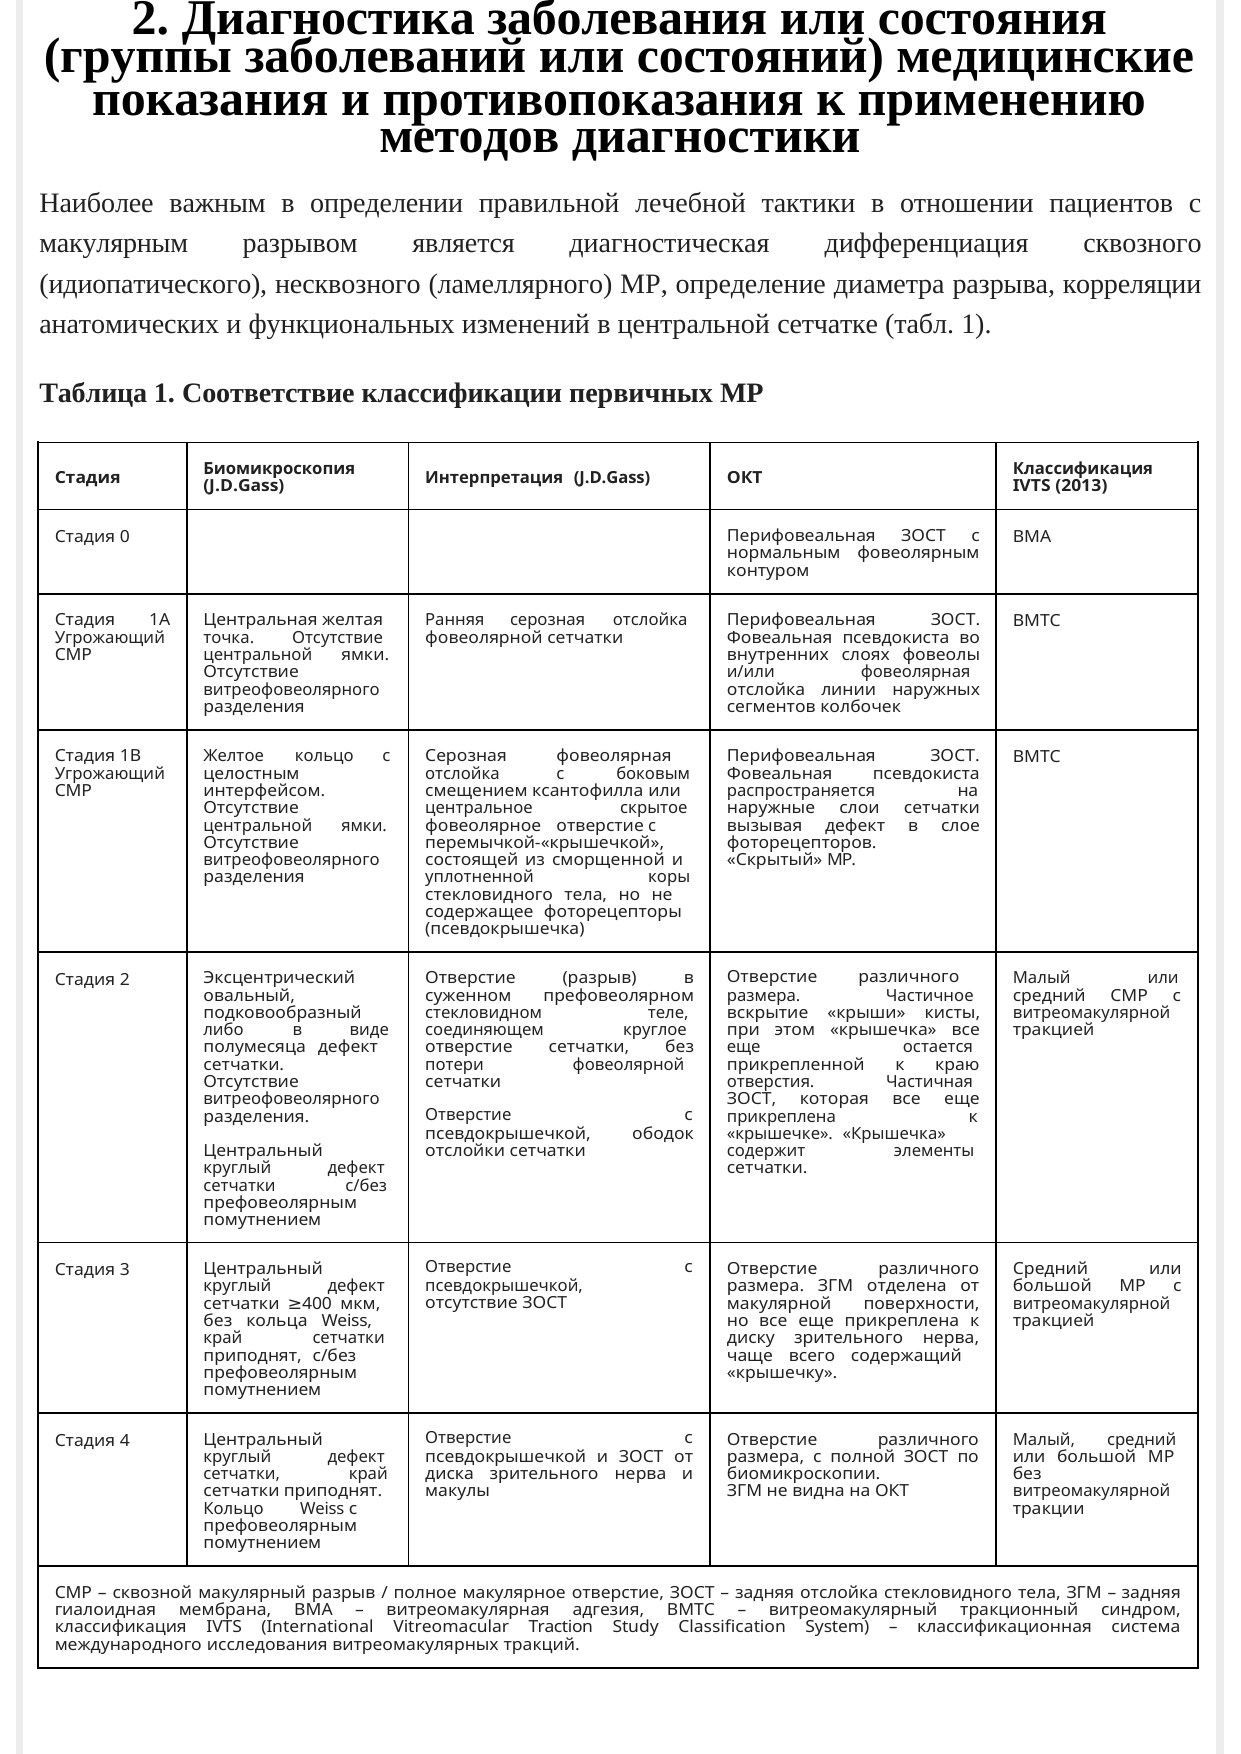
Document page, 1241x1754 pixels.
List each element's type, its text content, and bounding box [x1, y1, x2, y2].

table_cell Стадия 3 [39, 1243, 186, 1412]
table_cell Отверстие (разрыв) в суженном префовеолярном стекловидном теле, соединяющем круглое отверстие сетчатки, без потери фовеолярной сетчатки Отверстие с псевдокрышечкой, ободок отслойки сетчатки [409, 953, 709, 1242]
table_cell Эксцентрический овальный, подковообразный либо в виде полумесяца дефект сетчатки. Отсутствие витреофовеолярного разделения. Центральный круглый дефект сетчатки с/без префовеолярным помутнением [188, 953, 408, 1242]
table_cell [409, 510, 709, 593]
table_header Классификация IVTS (2013) [997, 443, 1197, 508]
table_cell Стадия 2 [39, 953, 186, 1242]
subtitle Диагностика заболевания или состояния (группы заболеваний или состояний) медицинские [43, 3, 1197, 83]
table_cell Серозная фовеолярная отслойка с боковым смещением ксантофилла или центральное скрытое фовеолярное отверстие с перемычкой-«крышечкой», состоящей из сморщенной и уплотненной коры стекловидного тела, но не содержащее фоторецепторы (псевдокрышечка) [409, 731, 709, 951]
table_cell Центральный круглый дефект сетчатки, край сетчатки приподнят. Кольцо Weiss с префовеолярным помутнением [188, 1414, 408, 1565]
table_header ОКТ [711, 443, 995, 508]
table_cell Стадия 0 [39, 510, 186, 593]
table_header Интерпретация (J.D.Gass) [409, 443, 709, 508]
table_cell Перифовеальная ЗОСТ. Фовеальная псевдокиста во внутренних слоях фовеолы и/или фовеолярная отслойка линии наружных сегментов колбочек [711, 595, 995, 729]
table_cell Отверстие различного размера, с полной ЗОСТ по биомикроскопии. ЗГМ не видна на ОКТ [711, 1414, 995, 1565]
table_cell Стадия 1А Угрожающий СМР [39, 595, 186, 729]
text Наиболее важным в определении правильной лечебной тактики в отношении пациентов с макулярным разрывом является диагностическая дифференциация сквозного (идиопатического), несквозного (ламеллярного) МР, определение диаметра разрыва, корреляции анатомических и функциональных изменений в центральной сетчатке (табл. 1). [39, 186, 1201, 339]
table_cell Отверстие различного размера. Частичное вскрытие «крыши» кисты, при этом «крышечка» все еще остается прикрепленной к краю отверстия. Частичная ЗОСТ, которая все еще прикреплена к «крышечке». «Крышечка» содержит элементы сетчатки. [711, 953, 995, 1242]
table_cell ВМА [997, 510, 1197, 593]
table_cell Малый или средний СМР с витреомакулярной тракцией [997, 953, 1197, 1242]
table_cell Отверстие с псевдокрышечкой, отсутствие ЗОСТ [409, 1243, 709, 1412]
subtitle Таблица 1. Соответствие классификации первичных МР [39, 376, 1236, 408]
text показания и противопоказания к применению методов диагностики [92, 83, 1149, 164]
table_cell [188, 510, 408, 593]
table_cell СМР – сквозной макулярный разрыв / полное макулярное отверстие, ЗОСТ – задняя отслойка стекловидного тела, ЗГМ – задняя гиалоидная мембрана, ВМА – витреомакулярная адгезия, ВМТС – витреомакулярный тракционный синдром, классификация IVTS (International Vitreomacular Traction Study Classification System) – классификационная система международного исследования витреомакулярных тракций. [39, 1567, 1197, 1667]
table_header Стадия [39, 443, 186, 508]
table_cell Ранняя серозная отслойка фовеолярной сетчатки [409, 595, 709, 729]
table_cell ВМТС [997, 595, 1197, 729]
table_cell Стадия 1B Угрожающий СМР [39, 731, 186, 951]
table_cell Малый, средний или большой МР без витреомакулярной тракции [997, 1414, 1197, 1565]
table_cell ВМТС [997, 731, 1197, 951]
table_header Биомикроскопия (J.D.Gass) [188, 443, 408, 508]
table_cell Отверстие с псевдокрышечкой и ЗОСТ от диска зрительного нерва и макулы [409, 1414, 709, 1565]
table_cell Центральный круглый дефект сетчатки ≥400 мкм, без кольца Weiss, край сетчатки приподнят, с/без префовеолярным помутнением [188, 1243, 408, 1412]
table_cell Перифовеальная ЗОСТ с нормальным фовеолярным контуром [711, 510, 995, 593]
table_cell Отверстие различного размера. ЗГМ отделена от макулярной поверхности, но все еще прикреплена к диску зрительного нерва, чаще всего содержащий «крышечку». [711, 1243, 995, 1412]
table_cell Центральная желтая точка. Отсутствие центральной ямки. Отсутствие витреофовеолярного разделения [188, 595, 408, 729]
table_cell Стадия 4 [39, 1414, 186, 1565]
table_cell Перифовеальная ЗОСТ. Фовеальная псевдокиста распространяется на наружные слои сетчатки вызывая дефект в слое фоторецепторов. «Скрытый» MP. [711, 731, 995, 951]
table_cell Желтое кольцо с целостным интерфейсом. Отсутствие центральной ямки. Отсутствие витреофовеолярного разделения [188, 731, 408, 951]
table_cell Средний или большой МР с витреомакулярной тракцией [997, 1243, 1197, 1412]
